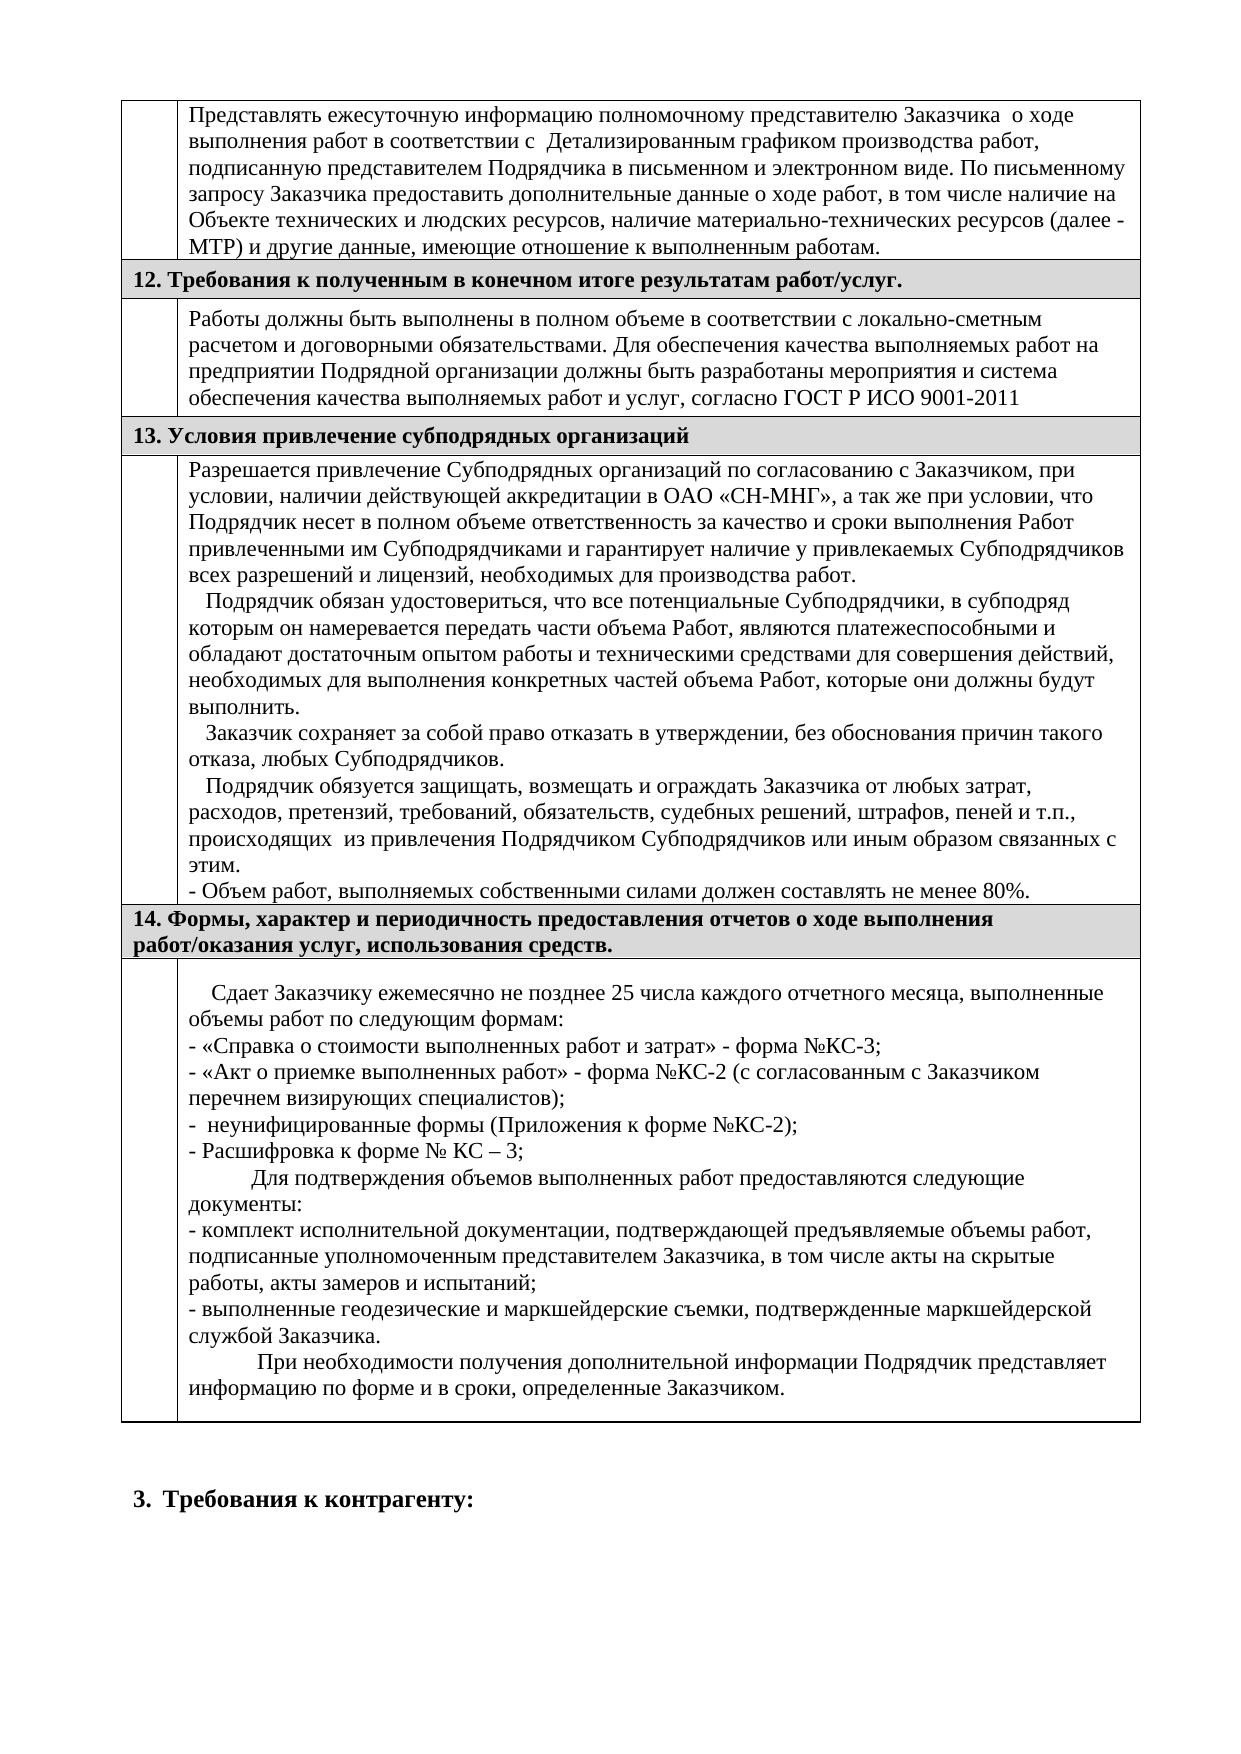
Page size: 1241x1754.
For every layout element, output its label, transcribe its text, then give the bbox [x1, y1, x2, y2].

table_cell [122, 959, 177, 1421]
table_cell [122, 456, 177, 904]
table_cell 13. Условия привлечение субподрядных организаций [122, 417, 1140, 454]
table_cell Сдает Заказчику ежемесячно не позднее 25 числа каждого отчетного месяца, выполненные объемы работ по следующим формам: - «Справка о стоимости выполненных работ и затрат» - форма №КС-3; - «Акт о приемке выполненных работ» - форма №КС-2 (с согласованным с Заказчиком перечнем визирующих специалистов); - неунифицированные формы (Приложения к форме №КС-2); - Расшифровка к форме № КС – 3; Для подтверждения объемов выполненных работ предоставляются следующие документы: - комплект исполнительной документации, подтверждающей предъявляемые объемы работ, подписанные уполномоченным представителем Заказчика, в том числе акты на скрытые работы, акты замеров и испытаний; - выполненные геодезические и маркшейдерские съемки, подтвержденные маркшейдерской службой Заказчика. При необходимости получения дополнительной информации Подрядчик представляет информацию по форме и в сроки, определенные Заказчиком. [178, 959, 1140, 1421]
table_cell Разрешается привлечение Субподрядных организаций по согласованию с Заказчиком, при условии, наличии действующей аккредитации в ОАО «СН-МНГ», а так же при условии, что Подрядчик несет в полном объеме ответственность за качество и сроки выполнения Работ привлеченными им Субподрядчиками и гарантирует наличие у привлекаемых Субподрядчиков всех разрешений и лицензий, необходимых для производства работ. Подрядчик обязан удостовериться, что все потенциальные Субподрядчики, в субподряд которым он намеревается передать части объема Работ, являются платежеспособными и обладают достаточным опытом работы и техническими средствами для совершения действий, необходимых для выполнения конкретных частей объема Работ, которые они должны будут выполнить. Заказчик сохраняет за собой право отказать в утверждении, без обоснования причин такого отказа, любых Субподрядчиков. Подрядчик обязуется защищать, возмещать и ограждать Заказчика от любых затрат, расходов, претензий, требований, обязательств, судебных решений, штрафов, пеней и т.п., происходящих из привлечения Подрядчиком Субподрядчиков или иным образом связанных с этим. - Объем работ, выполняемых собственными силами должен составлять не менее 80%. [178, 456, 1140, 904]
table_cell Представлять ежесуточную информацию полномочному представителю Заказчика о ходе выполнения работ в соответствии с Детализированным графиком производства работ, подписанную представителем Подрядчика в письменном и электронном виде. По письменному запросу Заказчика предоставить дополнительные данные о ходе работ, в том числе наличие на Объекте технических и людских ресурсов, наличие материально-технических ресурсов (далее -МТР) и другие данные, имеющие отношение к выполненным работам. [178, 101, 1140, 259]
table_cell 14. Формы, характер и периодичность предоставления отчетов о ходе выполнения работ/оказания услуг, использования средств. [122, 905, 1140, 957]
table_cell 12. Требования к полученным в конечном итоге результатам работ/услуг. [122, 260, 1140, 298]
table_cell [122, 101, 177, 259]
table_cell [122, 299, 177, 416]
table_cell Работы должны быть выполнены в полном объеме в соответствии с локально-сметным расчетом и договорными обязательствами. Для обеспечения качества выполняемых работ на предприятии Подрядной организации должны быть разработаны мероприятия и система обеспечения качества выполняемых работ и услуг, согласно ГОСТ Р ИСО 9001-2011 [178, 299, 1140, 416]
list Требования к контрагенту: [133, 1484, 1152, 1513]
